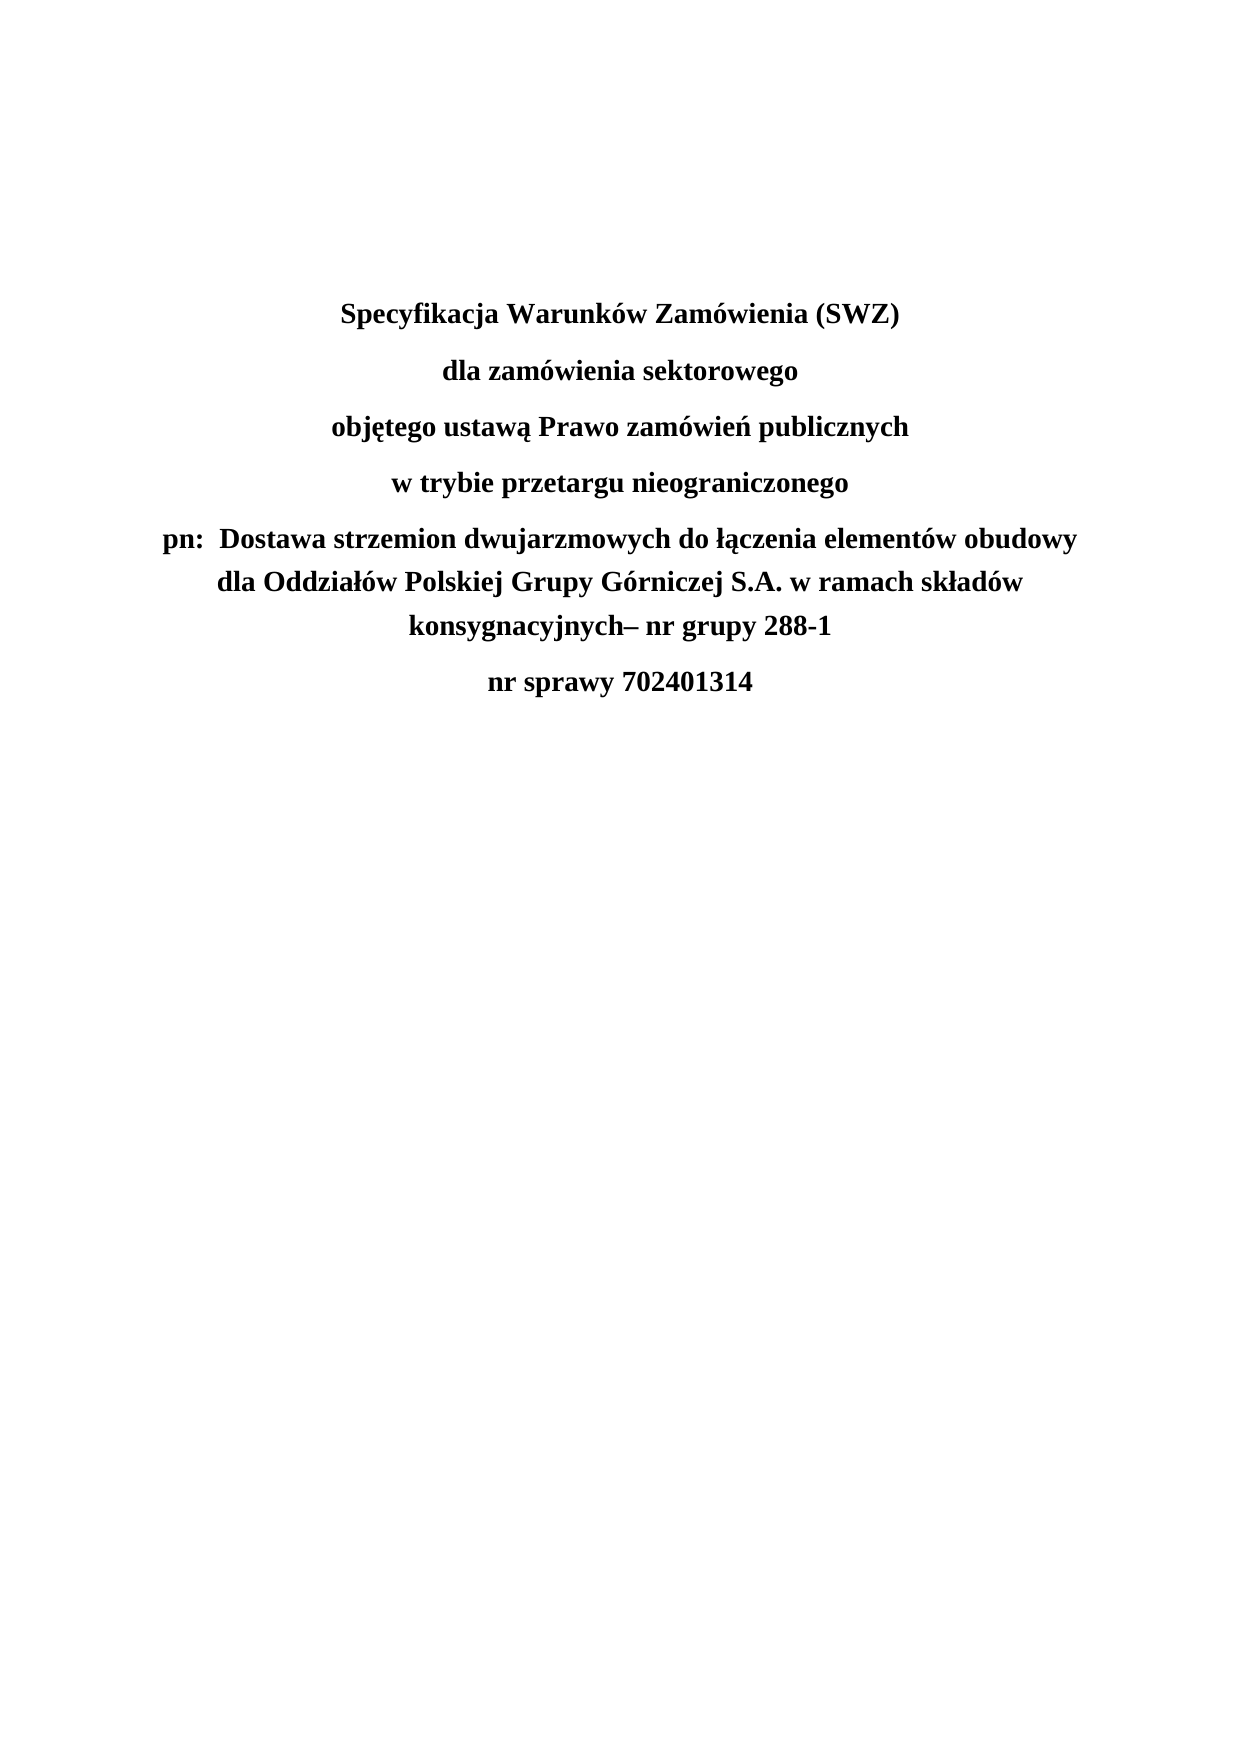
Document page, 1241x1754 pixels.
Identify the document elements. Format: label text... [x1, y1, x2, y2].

text nr sprawy 702401314 [148, 664, 1092, 697]
text Specyfikacja Warunków Zamówienia (SWZ) [148, 297, 1092, 330]
text dla zamówienia sektorowego [148, 353, 1092, 386]
text objętego ustawą Prawo zamówień publicznych [148, 409, 1092, 442]
text w trybie przetargu nieograniczonego [148, 465, 1092, 498]
text pn: Dostawa strzemion dwujarzmowych do łączenia elementów obudowy dla Oddziałów Polskiej Grupy Górniczej S.A. w ramach składów konsygnacyjnych– nr grupy 288-1 [148, 521, 1092, 641]
